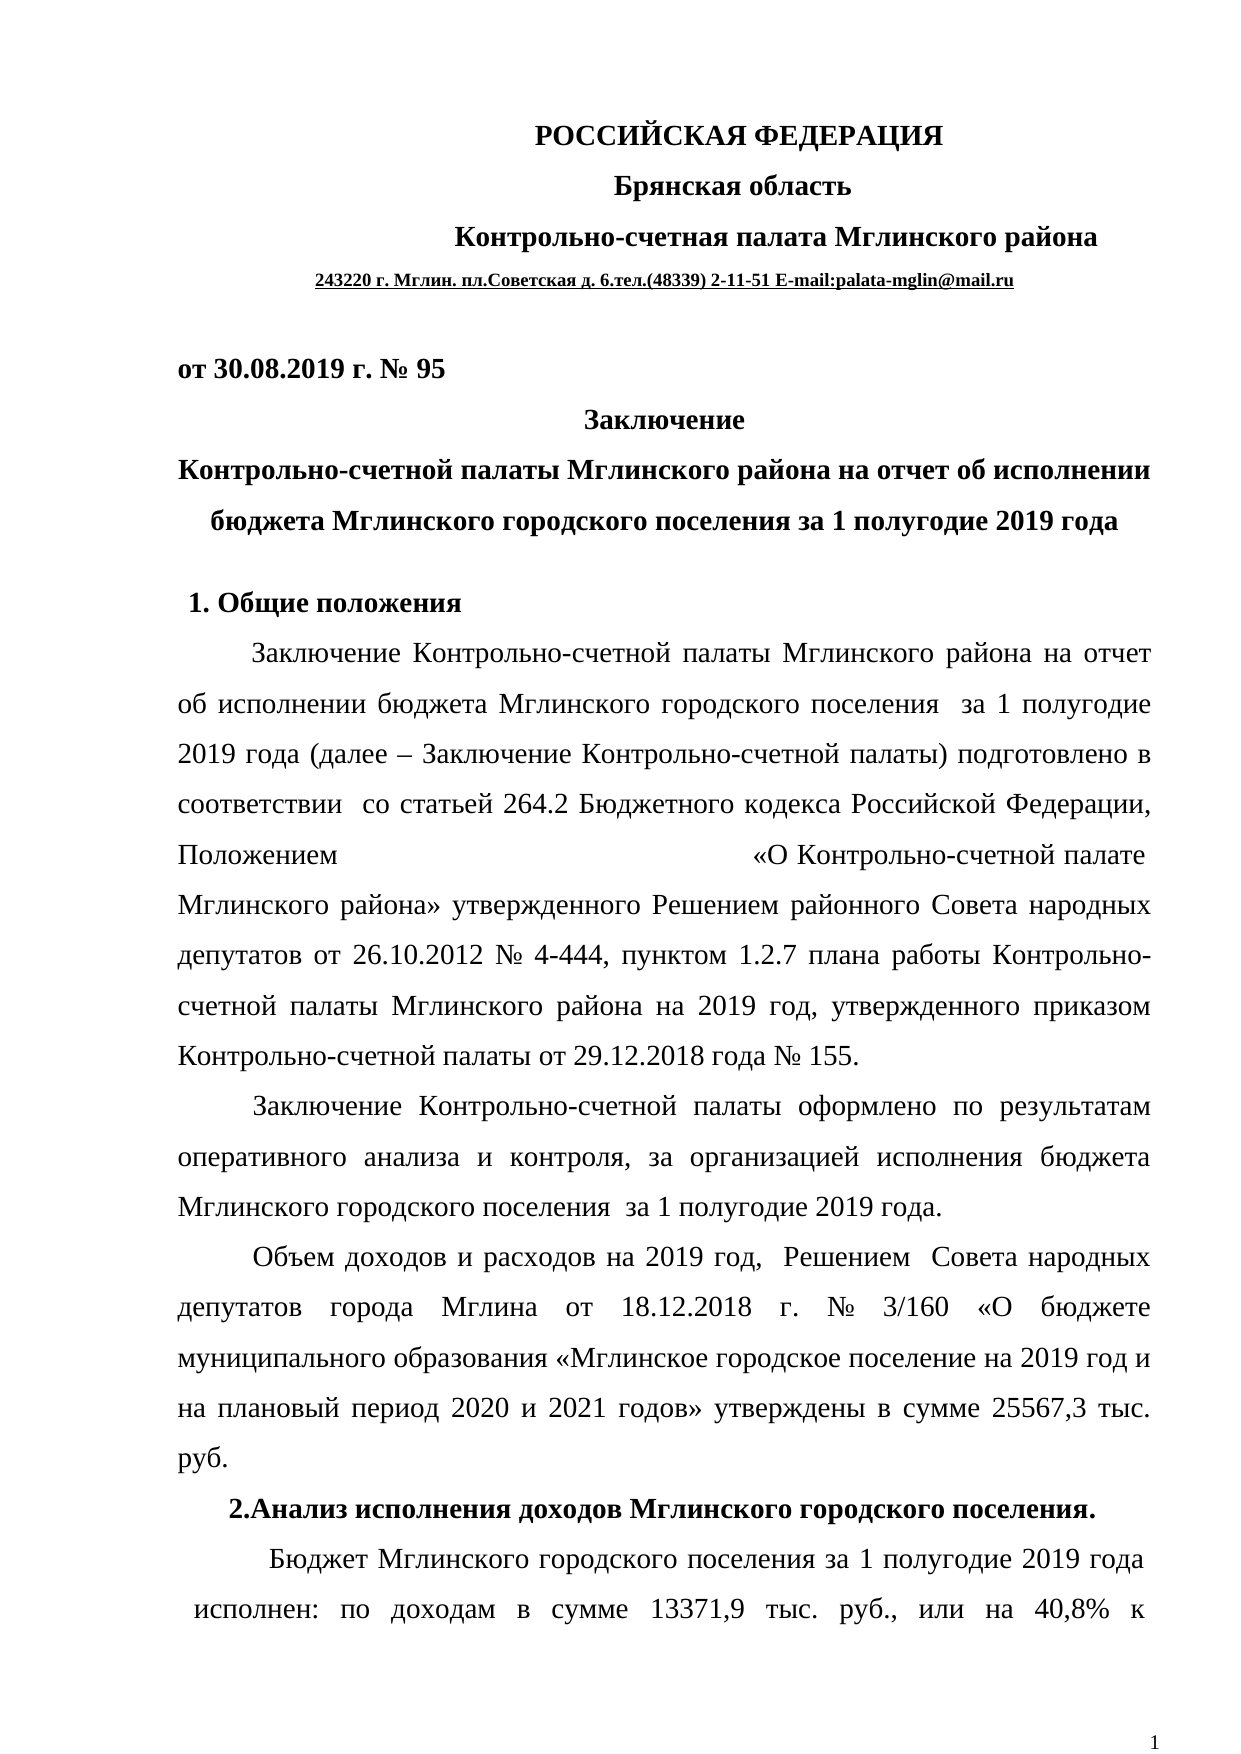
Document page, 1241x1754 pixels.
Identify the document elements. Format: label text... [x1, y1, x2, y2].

text 2.Анализ исполнения доходов Мглинского городского поселения. [177, 1491, 1152, 1524]
text Брянская область [577, 168, 1152, 202]
text РОССИЙСКАЯ ФЕДЕРАЦИЯ [177, 118, 1152, 152]
text Объем доходов и расходов на 2019 год, Решением Совета народных депутатов города Мглина от г. № 3/160 «О бюджете муниципального образования «Мглинское городское поселение на 2019 год и на плановый период 2020 и 2021 годов» утверждены в сумме 25567,3 тыс. руб. [177, 1239, 1152, 1474]
text Заключение Контрольно-счетной палаты оформлено по результатам оперативного анализа и контроля, за организацией исполнения бюджета Мглинского городского поселения за 1 полугодие 2019 года. [177, 1088, 1152, 1222]
text Заключение Контрольно-счетной палаты Мглинского района на отчет об исполнении бюджета Мглинского городского поселения за 1 полугодие 2019 года (далее – Заключение Контрольно-счетной палаты) подготовлено в соответствии со статьей 264.2 Бюджетного кодекса Российской Федерации, Положением «О Контрольно-счетной палате Мглинского района» утвержденного Решением районного Совета народных депутатов от № 4-444, пунктом 1.2.7 плана работы Контрольно-счетной палаты Мглинского района на 2019 год, утвержденного приказом Контрольно-счетной палаты от года № 155. [177, 636, 1152, 1072]
text . Мглин. пл.Советская д. 6.тел.(48339) E-mail:palata-mglin@mail.ru [177, 269, 1152, 291]
text 1. Общие положения [188, 585, 1152, 619]
text Контрольно-счетной палаты Мглинского района на отчет об исполнении бюджета Мглинского городского поселения за 1 полугодие 2019 года [177, 452, 1152, 536]
text Заключение [177, 402, 1152, 436]
text от 30.08.2019 г. № 95 [177, 352, 1152, 385]
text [194, 1541, 1145, 1625]
text Контрольно-счетная палата Мглинского района [177, 219, 1152, 252]
